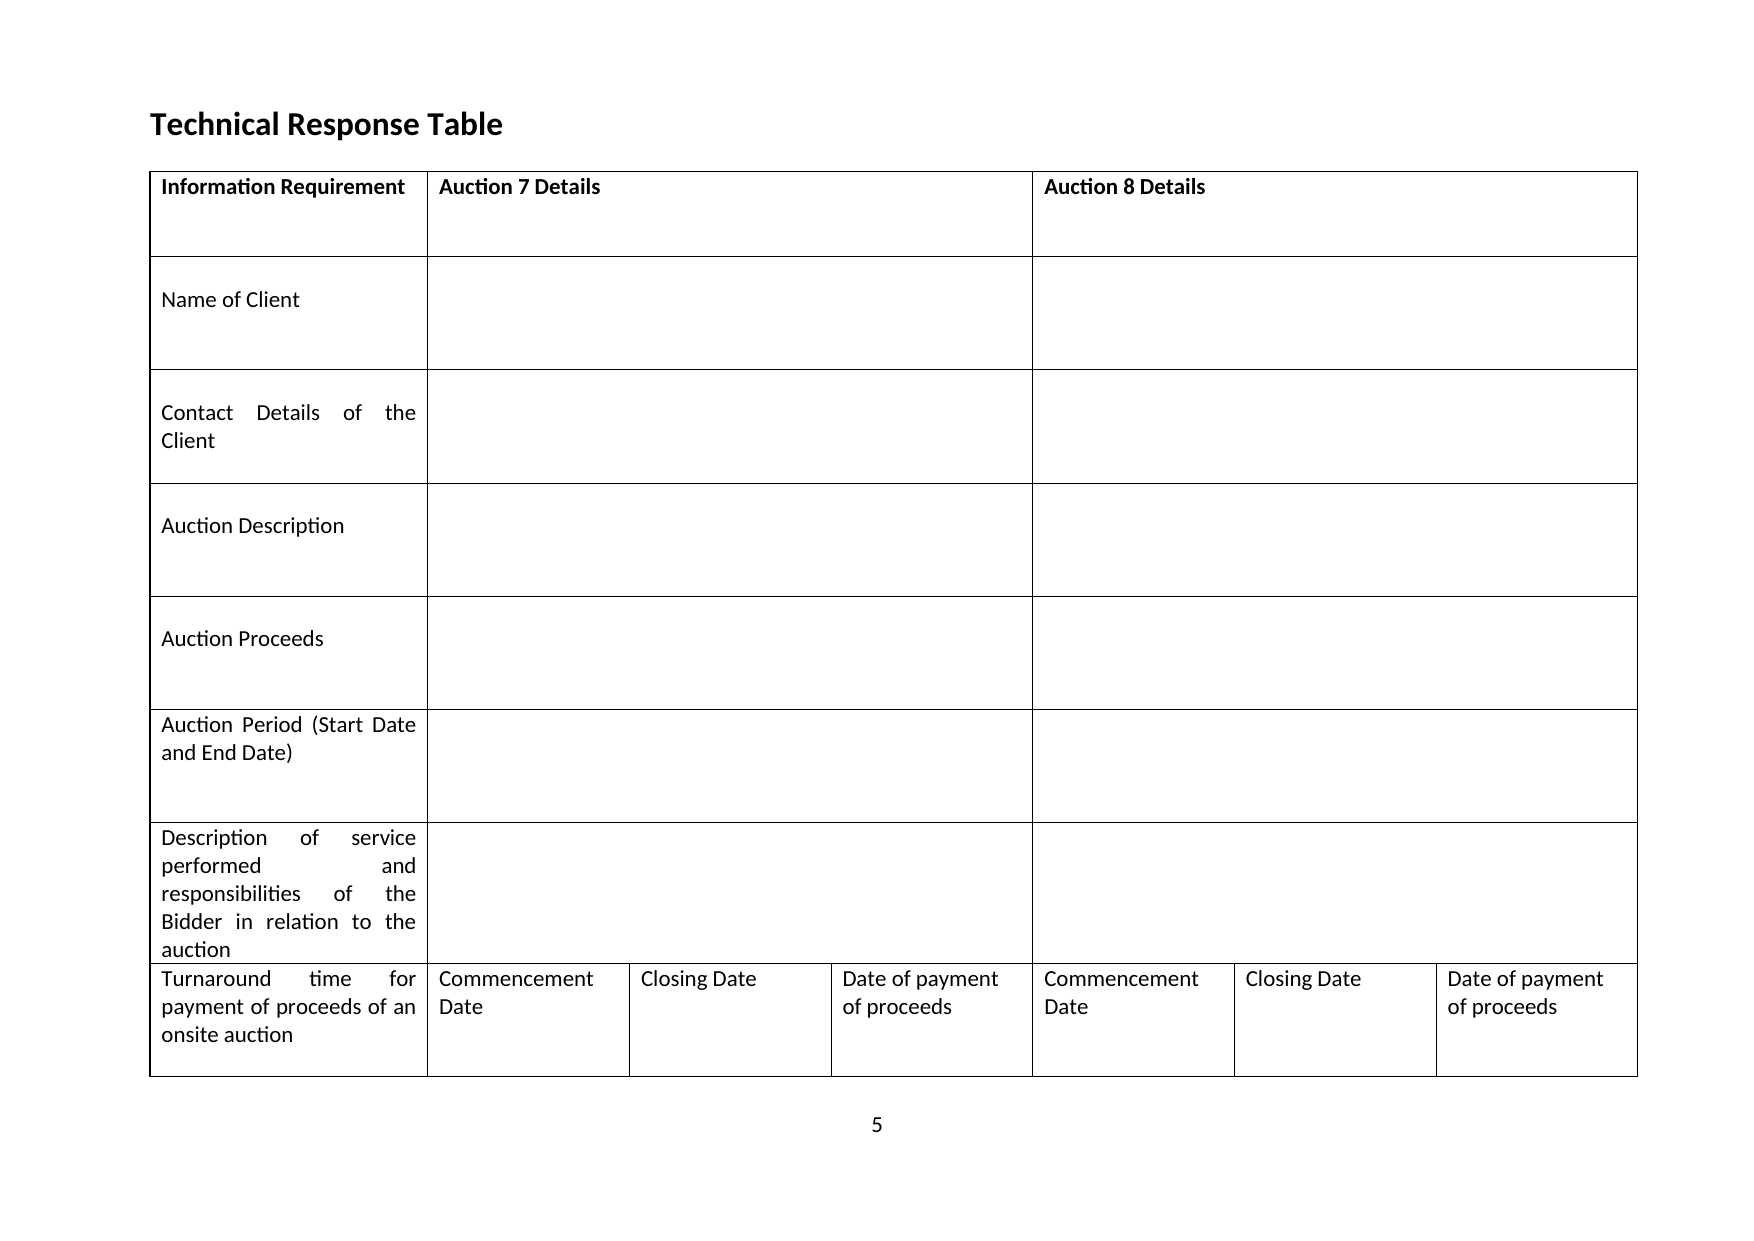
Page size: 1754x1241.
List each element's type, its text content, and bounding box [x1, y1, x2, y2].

table_cell [428, 257, 1032, 369]
table_cell Date of payment of proceeds [1437, 964, 1637, 1076]
table_cell Closing Date [1235, 964, 1436, 1076]
table_header Auction 8 Details [1033, 172, 1637, 256]
table_cell Closing Date [630, 964, 831, 1076]
table_cell [428, 484, 1032, 596]
table_cell Commencement Date [1033, 964, 1234, 1076]
table_cell Auction Description [151, 484, 427, 596]
table_cell [1033, 823, 1637, 963]
table_cell Description of service performed and responsibilities of the Bidder in relation to the auction [151, 823, 427, 963]
table_cell Auction Proceeds [151, 597, 427, 709]
table_cell Commencement Date [428, 964, 629, 1076]
table_header Information Requirement [151, 172, 427, 256]
table_cell [1033, 484, 1637, 596]
table_cell [1033, 257, 1637, 369]
table_cell [1033, 710, 1637, 822]
table_cell Turnaround time for payment of proceeds of an onsite auction [151, 964, 427, 1076]
table_cell [1033, 597, 1637, 709]
table_cell Contact Details of the Client [151, 370, 427, 482]
text Technical Response Table [150, 103, 1604, 144]
table_cell Name of Client [151, 257, 427, 369]
table_cell Auction Period (Start Date and End Date) [151, 710, 427, 822]
table_cell [428, 370, 1032, 482]
table_cell [1033, 370, 1637, 482]
table_cell [428, 597, 1032, 709]
table_cell [428, 710, 1032, 822]
table_header Auction 7 Details [428, 172, 1032, 256]
table_cell [428, 823, 1032, 963]
table_cell Date of payment of proceeds [832, 964, 1032, 1076]
